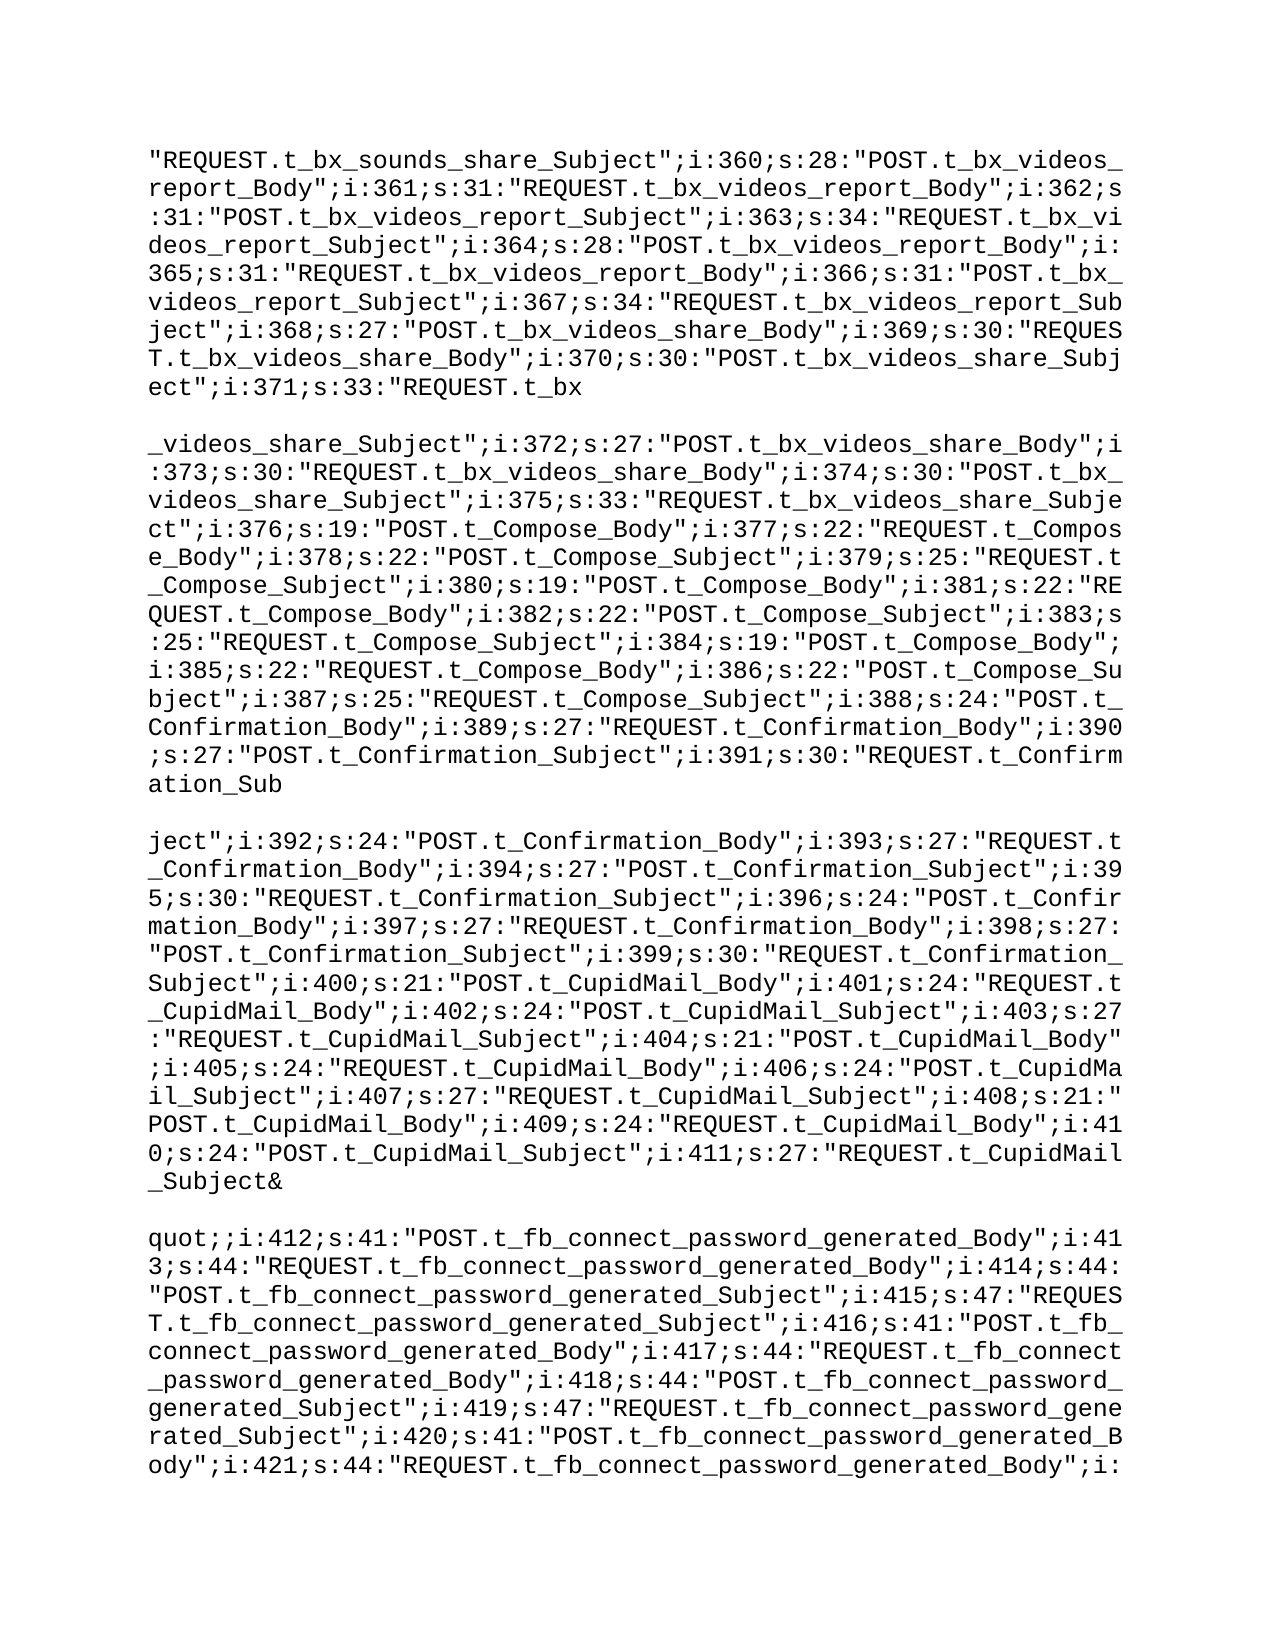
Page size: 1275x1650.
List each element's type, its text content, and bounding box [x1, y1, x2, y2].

text _videos_share_Subject";i:372;s:27:"POST.t_bx_videos_share_Body";i:373;s:30:"REQUEST.t_bx_videos_share_Body";i:374;s:30:"POST.t_bx_videos_share_Subject";i:375;s:33:"REQUEST.t_bx_videos_share_Subject";i:376;s:19:"POST.t_Compose_Body";i:377;s:22:"REQUEST.t_Compose_Body";i:378;s:22:"POST.t_Compose_Subject";i:379;s:25:"REQUEST.t_Compose_Subject";i:380;s:19:"POST.t_Compose_Body";i:381;s:22:"REQUEST.t_Compose_Body";i:382;s:22:"POST.t_Compose_Subject";i:383;s:25:"REQUEST.t_Compose_Subject";i:384;s:19:"POST.t_Compose_Body";i:385;s:22:"REQUEST.t_Compose_Body";i:386;s:22:"POST.t_Compose_Subject";i:387;s:25:"REQUEST.t_Compose_Subject";i:388;s:24:"POST.t_Confirmation_Body";i:389;s:27:"REQUEST.t_Confirmation_Body";i:390;s:27:"POST.t_Confirmation_Subject";i:391;s:30:"REQUEST.t_Confirmation_Sub [148, 403, 1127, 800]
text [148, 1197, 1127, 1481]
text ject";i:392;s:24:"POST.t_Confirmation_Body";i:393;s:27:"REQUEST.t_Confirmation_Body";i:394;s:27:"POST.t_Confirmation_Subject";i:395;s:30:"REQUEST.t_Confirmation_Subject";i:396;s:24:"POST.t_Confirmation_Body";i:397;s:27:"REQUEST.t_Confirmation_Body";i:398;s:27:"POST.t_Confirmation_Subject";i:399;s:30:"REQUEST.t_Confirmation_Subject";i:400;s:21:"POST.t_CupidMail_Body";i:401;s:24:"REQUEST.t_CupidMail_Body";i:402;s:24:"POST.t_CupidMail_Subject";i:403;s:27:"REQUEST.t_CupidMail_Subject";i:404;s:21:"POST.t_CupidMail_Body";i:405;s:24:"REQUEST.t_CupidMail_Body";i:406;s:24:"POST.t_CupidMail_Subject";i:407;s:27:"REQUEST.t_CupidMail_Subject";i:408;s:21:"POST.t_CupidMail_Body";i:409;s:24:"REQUEST.t_CupidMail_Body";i:410;s:24:"POST.t_CupidMail_Subject";i:411;s:27:"REQUEST.t_CupidMail_Subject& [148, 800, 1127, 1197]
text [148, 148, 1127, 403]
